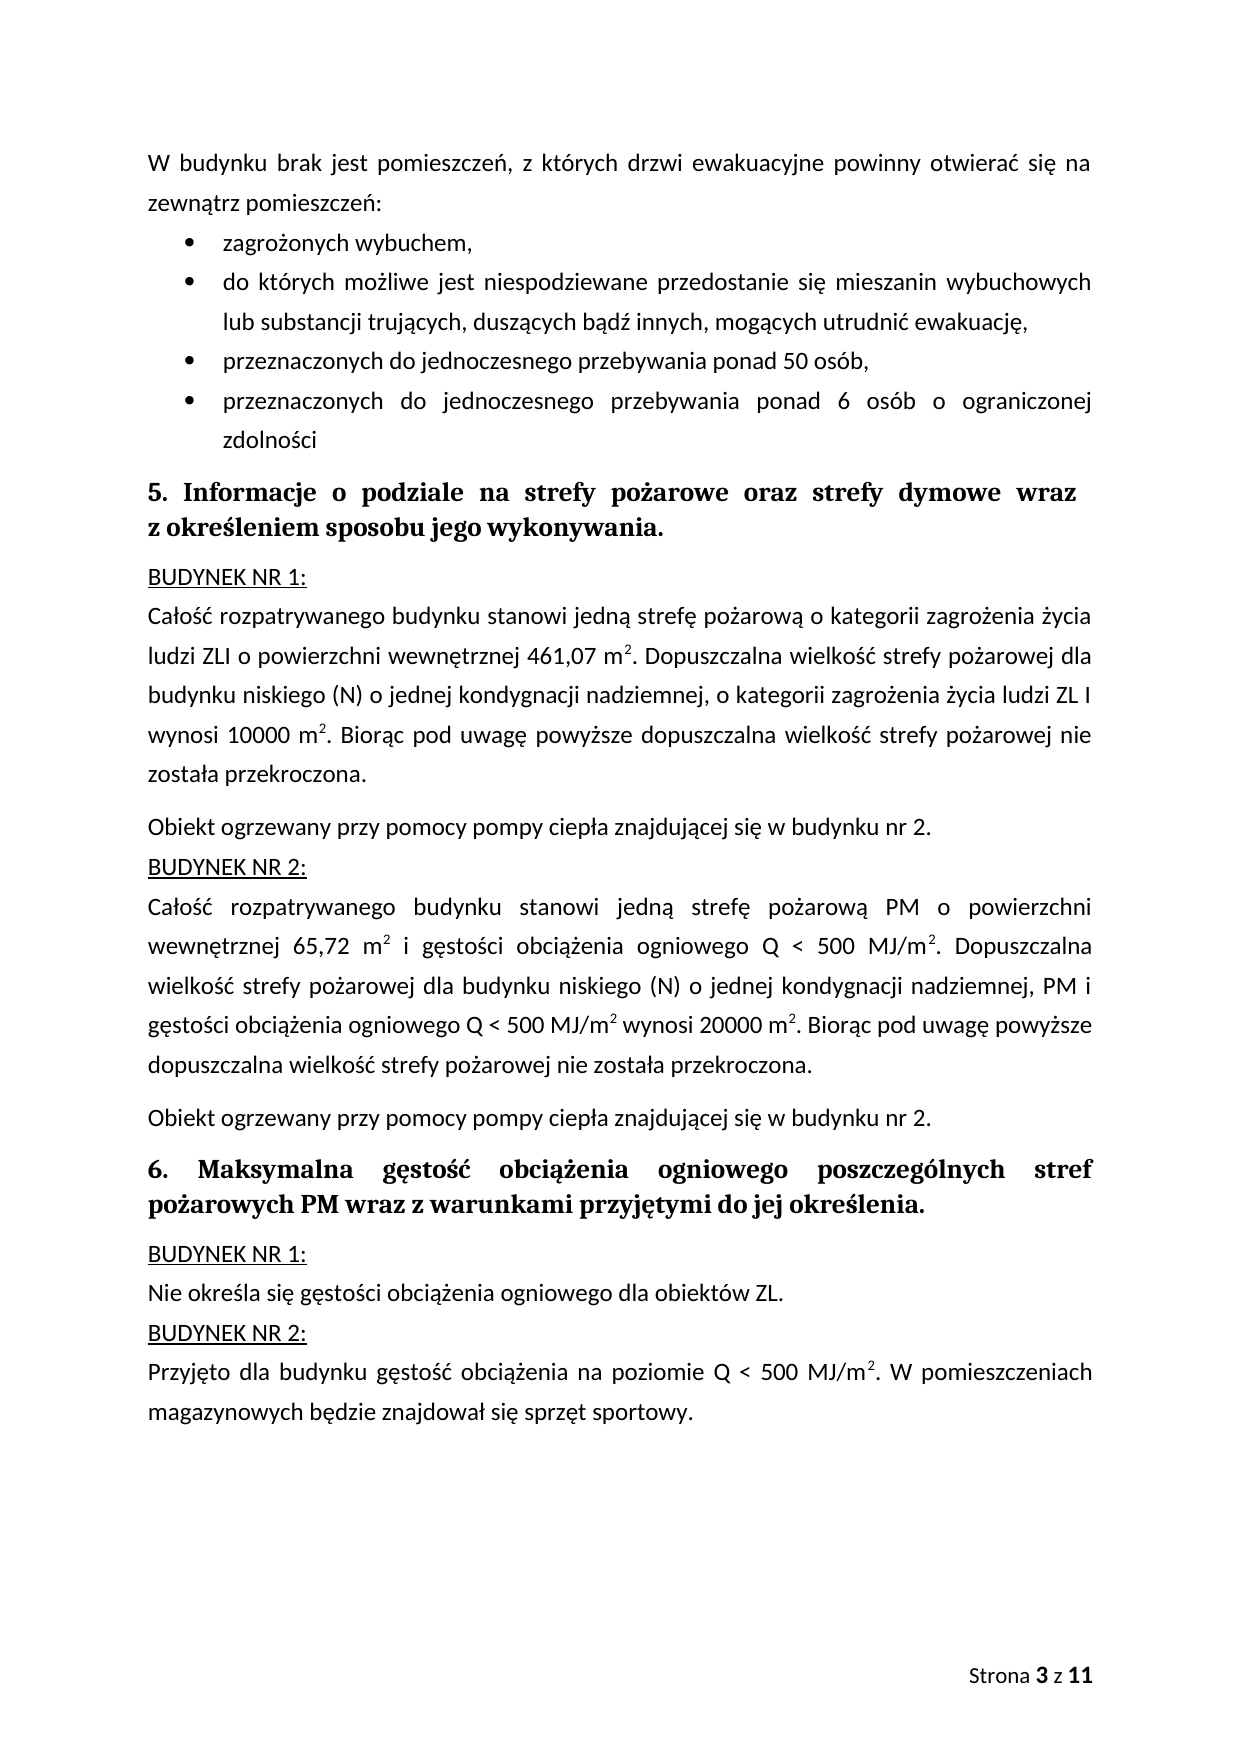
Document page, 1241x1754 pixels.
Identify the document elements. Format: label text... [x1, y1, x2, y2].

subtitle 5. Informacje o podziale na strefy pożarowe oraz strefy dymowe wraz z określeniem sposobu jego wykonywania. [148, 477, 1093, 544]
text BUDYNEK NR 1: [148, 1238, 1093, 1268]
text Całość rozpatrywanego budynku stanowi jedną strefę pożarową o kategorii zagrożenia życia ludzi ZLI o powierzchni wewnętrznej 461,07 m2. Dopuszczalna wielkość strefy pożarowej dla budynku niskiego (N) o jednej kondygnacji nadziemnej, o kategorii zagrożenia życia ludzi ZL I wynosi 10000 m2. Biorąc pod uwagę powyższe dopuszczalna wielkość strefy pożarowej nie została przekroczona. [148, 600, 1093, 789]
text BUDYNEK NR 1: [148, 561, 1093, 591]
list przeznaczonych do jednoczesnego przebywania ponad 50 osób, [185, 346, 1093, 376]
subtitle 6. Maksymalna gęstość obciążenia ogniowego poszczególnych stref pożarowych PM wraz z warunkami przyjętymi do jej określenia. [148, 1154, 1093, 1221]
list zagrożonych wybuchem, [185, 227, 1093, 257]
text BUDYNEK NR 2: [148, 1317, 1093, 1347]
text W budynku brak jest pomieszczeń, z których drzwi ewakuacyjne powinny otwierać się na zewnątrz pomieszczeń: [148, 148, 1093, 218]
text Obiekt ogrzewany przy pomocy pompy ciepła znajdującej się w budynku nr 2. [148, 1102, 1093, 1132]
text Całość rozpatrywanego budynku stanowi jedną strefę pożarową PM o powierzchni wewnętrznej 65,72 m2 i gęstości obciążenia ogniowego Q < 500 MJ/m2. Dopuszczalna wielkość strefy pożarowej dla budynku niskiego (N) o jednej kondygnacji nadziemnej, PM i gęstości obciążenia ogniowego Q < 500 MJ/m2 wynosi 20000 m2. Biorąc pod uwagę powyższe dopuszczalna wielkość strefy pożarowej nie została przekroczona. [148, 891, 1093, 1079]
text Przyjęto dla budynku gęstość obciążenia na poziomie Q < 500 MJ/m2. W pomieszczeniach magazynowych będzie znajdował się sprzęt sportowy. [148, 1357, 1093, 1427]
text Obiekt ogrzewany przy pomocy pompy ciepła znajdującej się w budynku nr 2. [148, 811, 1093, 842]
text Nie określa się gęstości obciążenia ogniowego dla obiektów ZL. [148, 1277, 1093, 1308]
text BUDYNEK NR 2: [148, 851, 1093, 882]
list przeznaczonych do jednoczesnego przebywania ponad 6 osób o ograniczonej zdolności [185, 385, 1093, 455]
